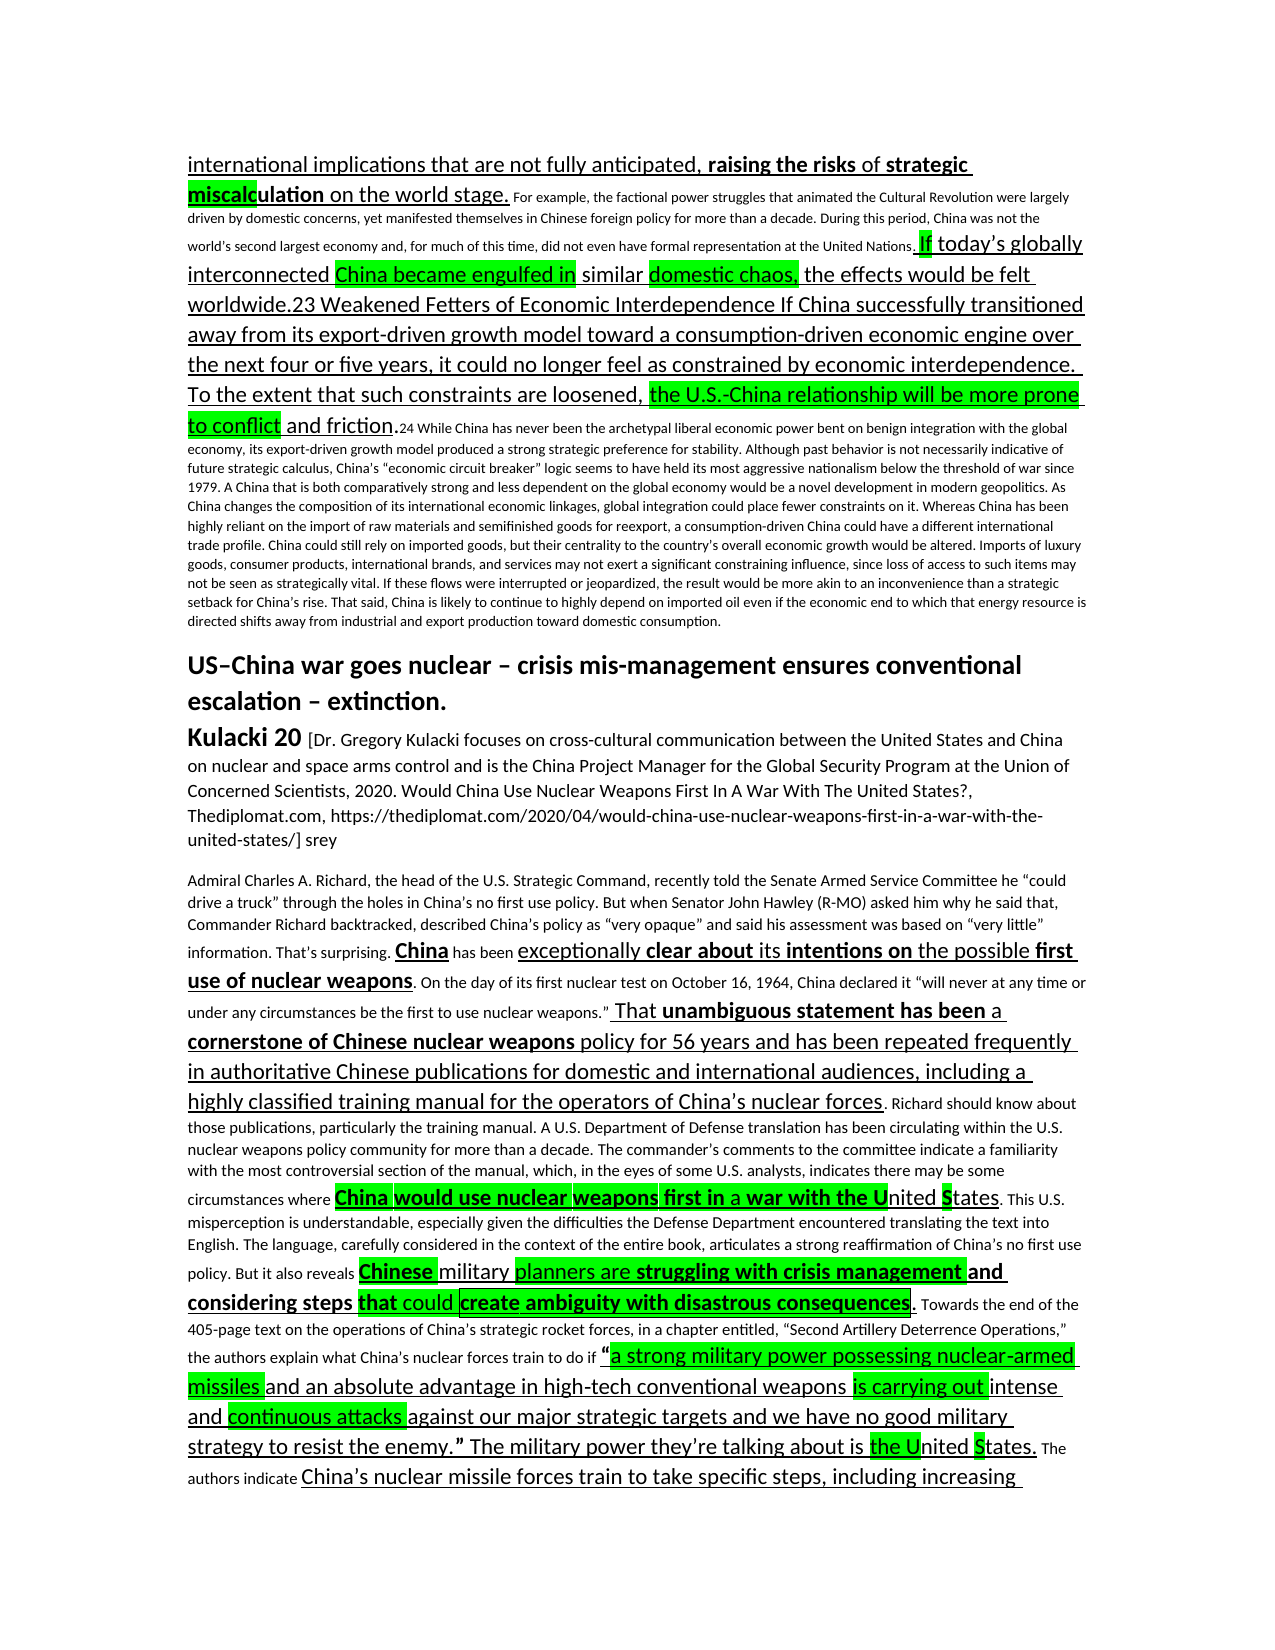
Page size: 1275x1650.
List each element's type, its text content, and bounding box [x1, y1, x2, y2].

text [187, 150, 1087, 631]
text Kulacki 20 [Dr. Gregory Kulacki focuses on cross-cultural communication between the United States and China on nuclear and space arms control and is the China Project Manager for the Global Security Program at the Union of Concerned Scientists, 2020. Would China Use Nuclear Weapons First In A War With The United States?, Thediplomat.com, https://thediplomat.com/2020/04/would-china-use-nuclear-weapons-first-in-a-war-with-the-united-states/] srey [187, 720, 1087, 852]
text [187, 870, 1087, 1491]
subtitle US–China war goes nuclear – crisis mis-management ensures conventional escalation – extinction. [187, 648, 1087, 717]
